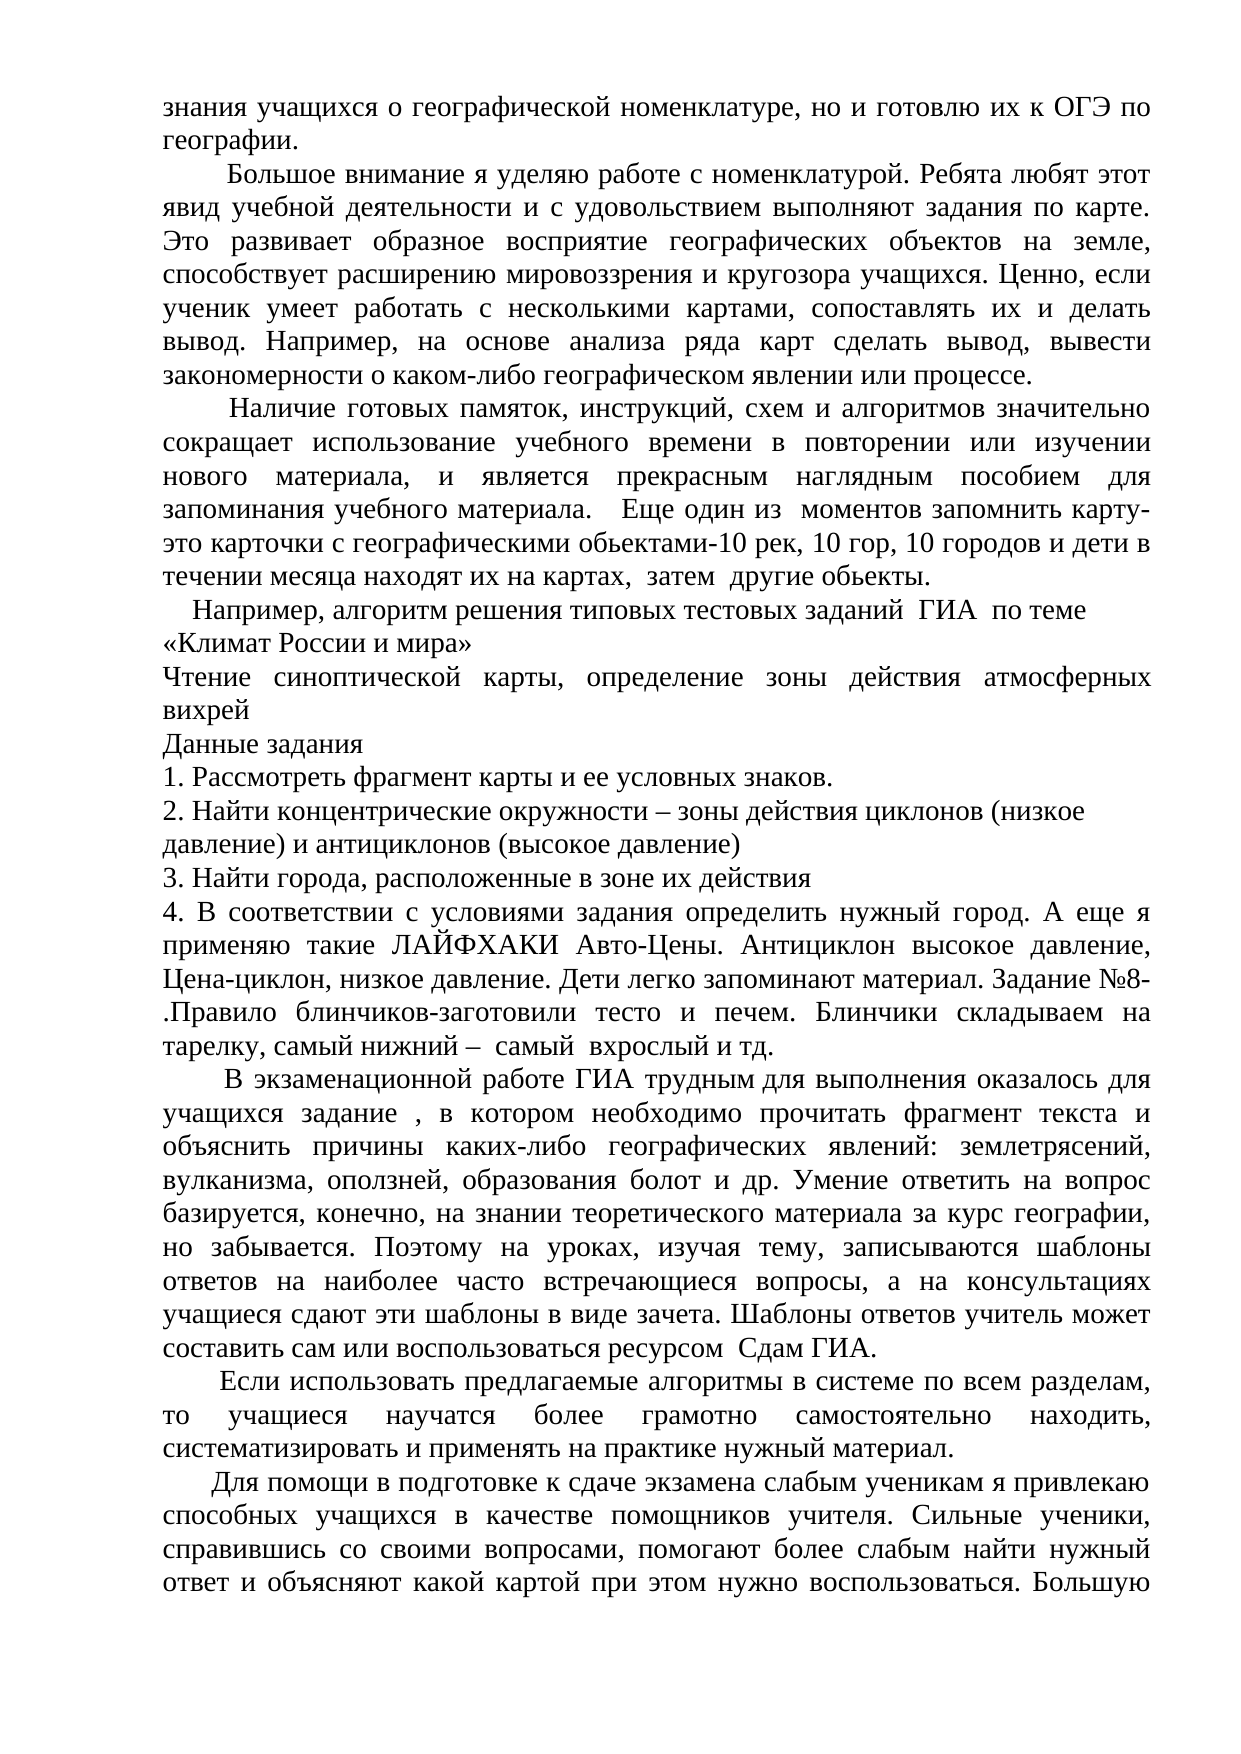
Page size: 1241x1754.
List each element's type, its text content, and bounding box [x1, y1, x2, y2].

text 2. Найти концентрические окружности – зоны действия циклонов (низкое [162, 793, 1152, 827]
text В экзаменационной работе ГИА трудным для выполнения оказалось для учащихся задание , в котором необходимо прочитать фрагмент текста и объяснить причины каких-либо географических явлений: землетрясений, вулканизма, оползней, образования болот и др. Умение ответить на вопрос базируется, конечно, на знании теоретического материала за курс географии, но забывается. Поэтому на уроках, изучая тему, записываются шаблоны ответов на наиболее часто встречающиеся вопросы, а на консультациях учащиеся сдают эти шаблоны в виде зачета. Шаблоны ответов учитель может составить сам или воспользоваться ресурсом Сдам ГИА. [162, 1061, 1152, 1363]
text Данные задания [162, 726, 1152, 759]
text 4. В соответствии с условиями задания определить нужный город. А еще я применяю такие ЛАЙФХАКИ Авто-Цены. Антициклон высокое давление, Цена-циклон, низкое давление. Дети легко запоминают материал. Задание №8- .Правило блинчиков-заготовили тесто и печем. Блинчики складываем на тарелку, самый нижний – самый вхрослый и тд. [162, 894, 1152, 1061]
text Например, алгоритм решения типовых тестовых заданий ГИА по теме [177, 592, 1152, 625]
text Если использовать предлагаемые алгоритмы в системе по всем разделам, то учащиеся научатся более грамотно самостоятельно находить, систематизировать и применять на практике нужный материал. [162, 1363, 1152, 1464]
text Чтение синоптической карты, определение зоны действия атмосферных вихрей [162, 659, 1152, 726]
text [162, 89, 1152, 156]
text 1. Рассмотреть фрагмент карты и ее условных знаков. [162, 759, 1152, 793]
text «Климат России и мира» [162, 625, 1152, 659]
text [162, 1464, 1152, 1598]
text Наличие готовых памяток, инструкций, схем и алгоритмов значительно сокращает использование учебного времени в повторении или изучении нового материала, и является прекрасным наглядным пособием для запоминания учебного материала. Еще один из моментов запомнить карту- это карточки с географическими обьектами-10 рек, 10 гор, 10 городов и дети в течении месяца находят их на картах, затем другие обьекты. [162, 391, 1152, 592]
text 3. Найти города, расположенные в зоне их действия [162, 860, 1152, 894]
text давление) и антициклонов (высокое давление) [162, 827, 1152, 860]
text Большое внимание я уделяю работе с номенклатурой. Ребята любят этот явид учебной деятельности и с удовольствием выполняют задания по карте. Это развивает образное восприятие географических объектов на земле, способствует расширению мировоззрения и кругозора учащихся. Ценно, если ученик умеет работать с несколькими картами, сопоставлять их и делать вывод. Например, на основе анализа ряда карт сделать вывод, вывести закономерности о каком-либо географическом явлении или процессе. [162, 156, 1152, 391]
